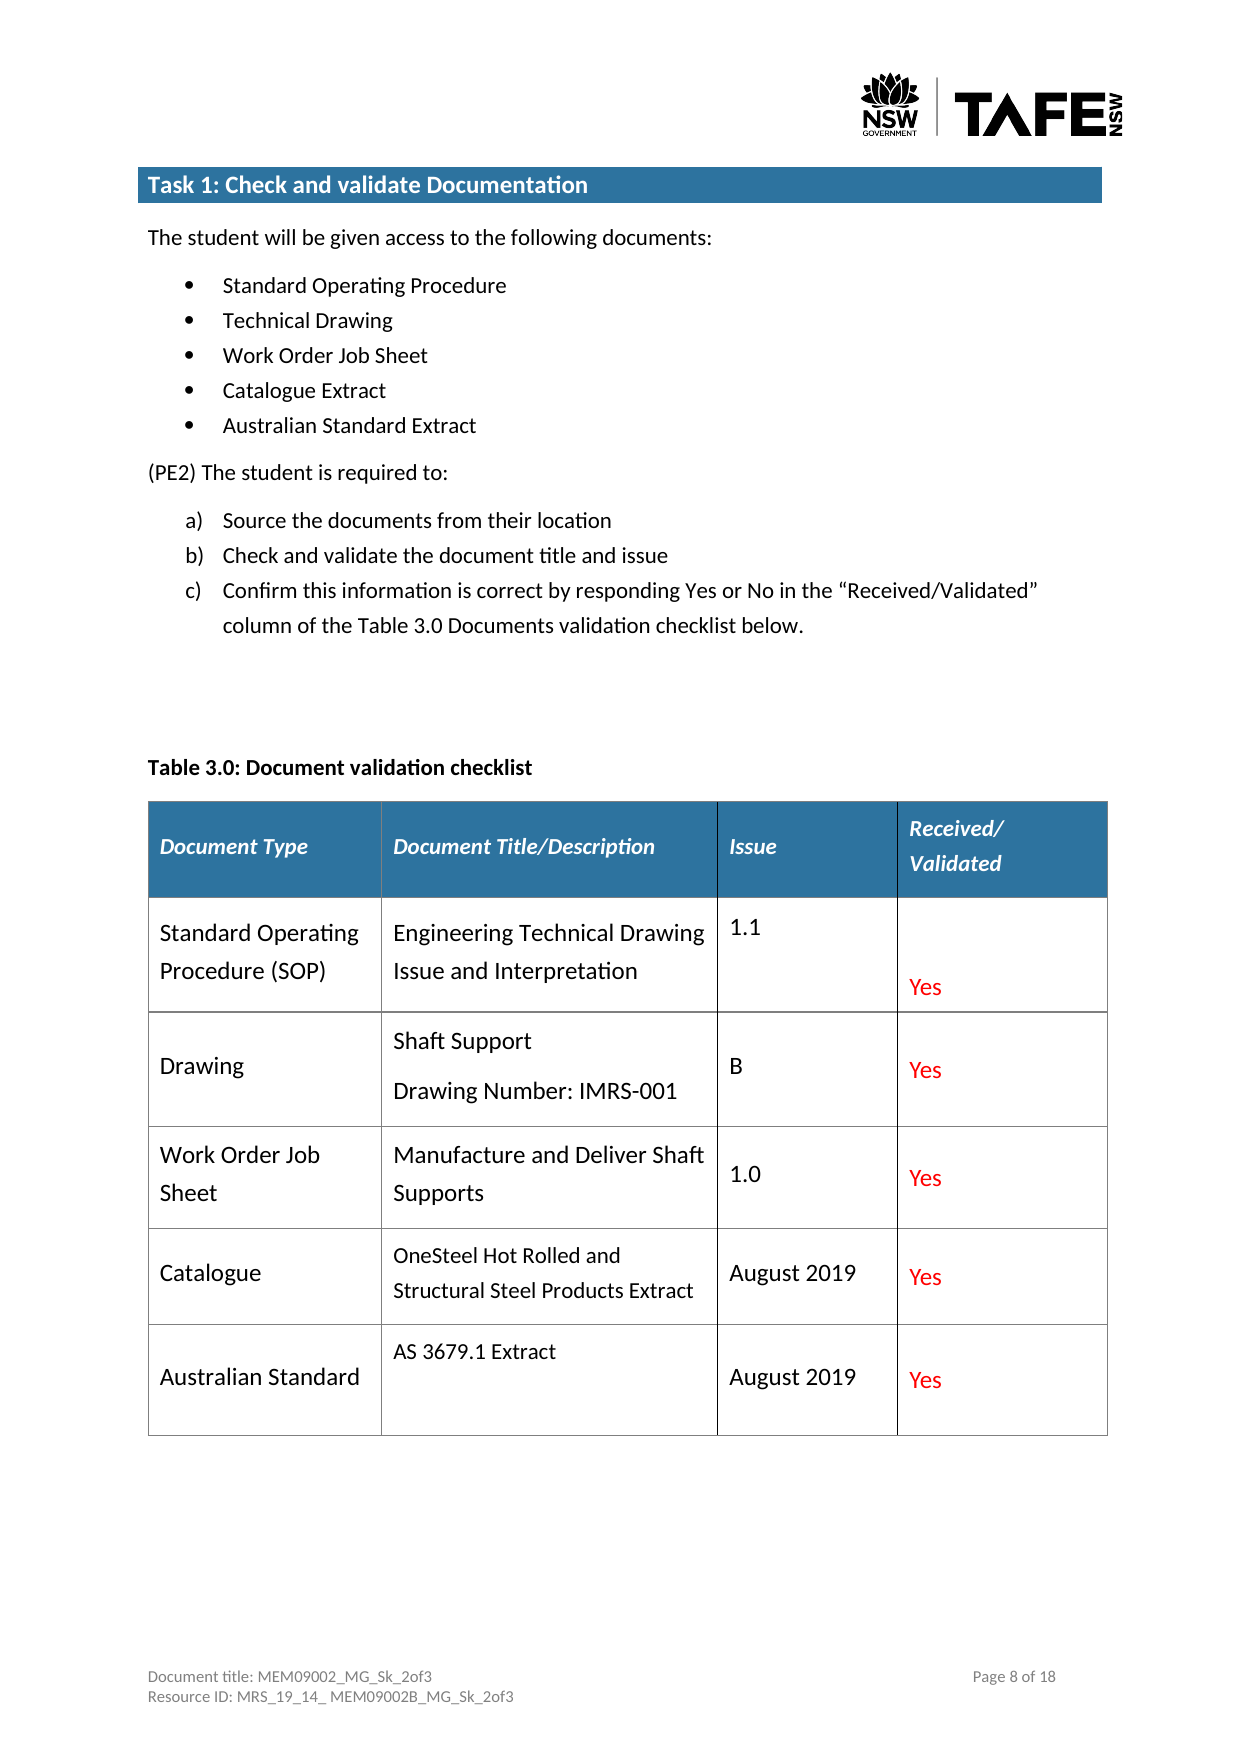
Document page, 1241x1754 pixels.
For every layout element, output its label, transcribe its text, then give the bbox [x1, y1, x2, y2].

table_cell August 2019 [718, 1229, 897, 1323]
list Check and validate the document title and issue [185, 541, 1092, 569]
table_cell Catalogue [149, 1229, 381, 1323]
table_cell Drawing [149, 1013, 381, 1126]
table_header Document Type [149, 802, 381, 897]
text (PE2) The student is required to: [148, 458, 1092, 486]
table_cell 1.0 [718, 1127, 897, 1227]
table_cell August 2019 [718, 1325, 897, 1435]
table_cell Work Order Job Sheet [149, 1127, 381, 1227]
picture [861, 71, 1123, 137]
table_cell AS 3679.1 Extract [382, 1325, 717, 1435]
list Catalogue Extract [185, 376, 1092, 404]
table_cell Yes [898, 898, 1107, 1011]
table_cell OneSteel Hot Rolled and Structural Steel Products Extract [382, 1229, 717, 1323]
table_cell Shaft Support Drawing Number: IMRS-001 [382, 1013, 717, 1126]
table_cell Yes [898, 1229, 1107, 1323]
table_cell Yes [898, 1127, 1107, 1227]
table_cell Yes [898, 1325, 1107, 1435]
table_cell Standard Operating Procedure (SOP) [149, 898, 381, 1011]
table_header Issue [718, 802, 897, 897]
table_cell 1.1 [718, 898, 897, 1011]
text Task 1: Check and validate Documentation [139, 168, 1101, 202]
list Confirm this information is correct by responding Yes or No in the “Received/Validated” column of the Table 3.0 Documents validation checklist below. [185, 576, 1092, 639]
list Source the documents from their location [185, 506, 1092, 534]
table_cell B [718, 1013, 897, 1126]
table_cell Yes [898, 1013, 1107, 1126]
list Technical Drawing [185, 306, 1092, 334]
text The student will be given access to the following documents: [148, 223, 1092, 251]
table_header Document Title/Description [382, 802, 717, 897]
list Work Order Job Sheet [185, 341, 1092, 369]
list Standard Operating Procedure [185, 271, 1092, 299]
list Australian Standard Extract [185, 411, 1092, 439]
table_cell Australian Standard [149, 1325, 381, 1435]
text Table 3.0: Document validation checklist [148, 753, 1092, 781]
table_cell Engineering Technical Drawing Issue and Interpretation [382, 898, 717, 1011]
table_cell Manufacture and Deliver Shaft Supports [382, 1127, 717, 1227]
table_header Received/Validated [898, 802, 1107, 897]
